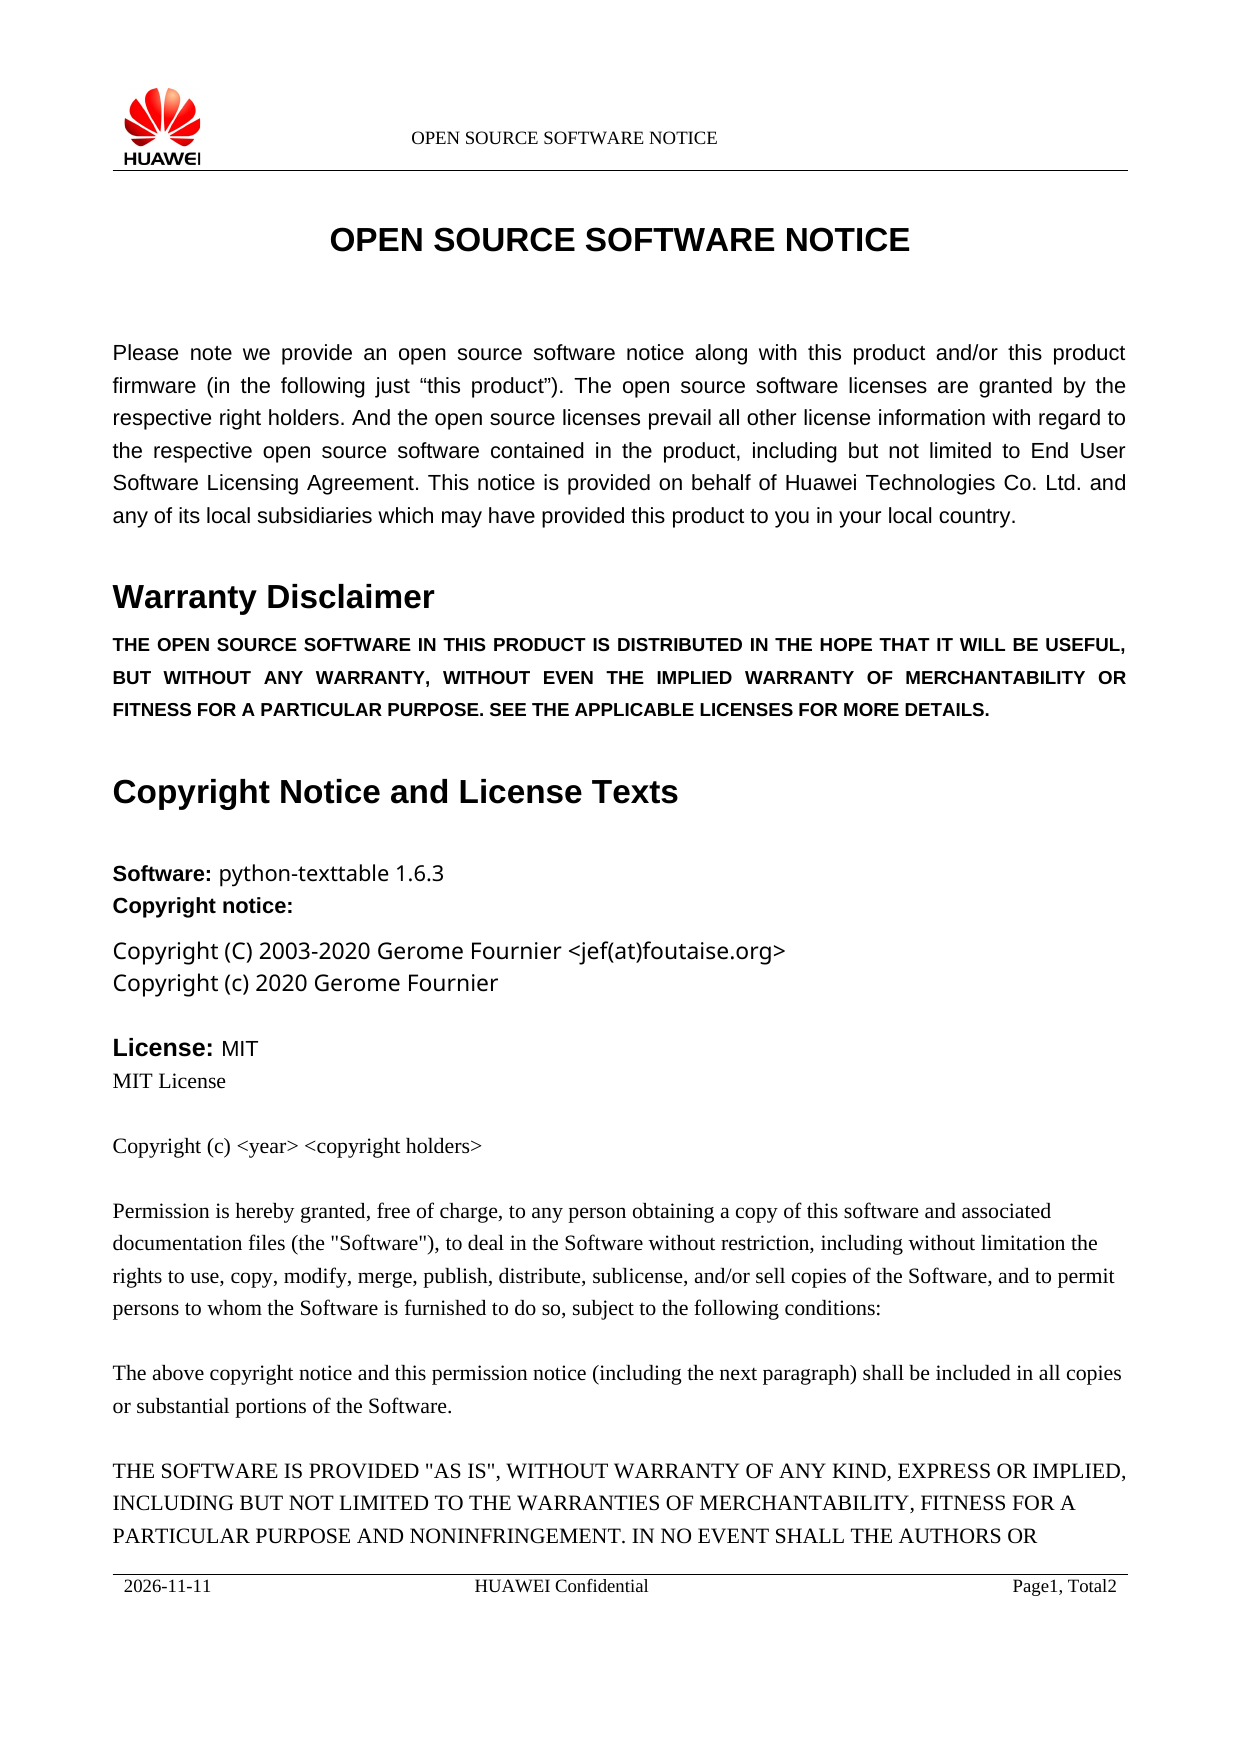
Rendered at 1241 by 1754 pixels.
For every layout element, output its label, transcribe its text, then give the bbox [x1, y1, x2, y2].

text Copyright (C) 2003-2020 Gerome Fournier <jef(at)foutaise.org> Copyright (c) 2020 Gerome Fournier [112, 934, 1128, 1031]
text License: MIT [112, 1031, 1128, 1064]
text Copyright Notice and License Texts [112, 759, 1128, 824]
text OPEN SOURCE SOFTWARE NOTICE [112, 206, 1128, 271]
text Warranty Disclaimer [112, 564, 1128, 629]
picture [124, 88, 201, 165]
text The open source software in this product is distributed in the hope that it will be useful, but WITHOUT ANY WARRANTY, without even the implied warranty of MERCHANTABILITY or FITNESS FOR A PARTICULAR PURPOSE. See the applicable licenses for more details. [112, 629, 1128, 726]
text Copyright notice: [112, 889, 1128, 921]
title Software: python-texttable 1.6.3 [112, 856, 1128, 889]
text Please note we provide an open source software notice along with this product and/or this product firmware (in the following just “this product”). The open source software licenses are granted by the respective right holders. And the open source licenses prevail all other license information with regard to the respective open source software contained in the product, including but not limited to End User Software Licensing Agreement. This notice is provided on behalf of Huawei Technologies Co. Ltd. and any of its local subsidiaries which may have provided this product to you in your local country. [112, 336, 1128, 531]
